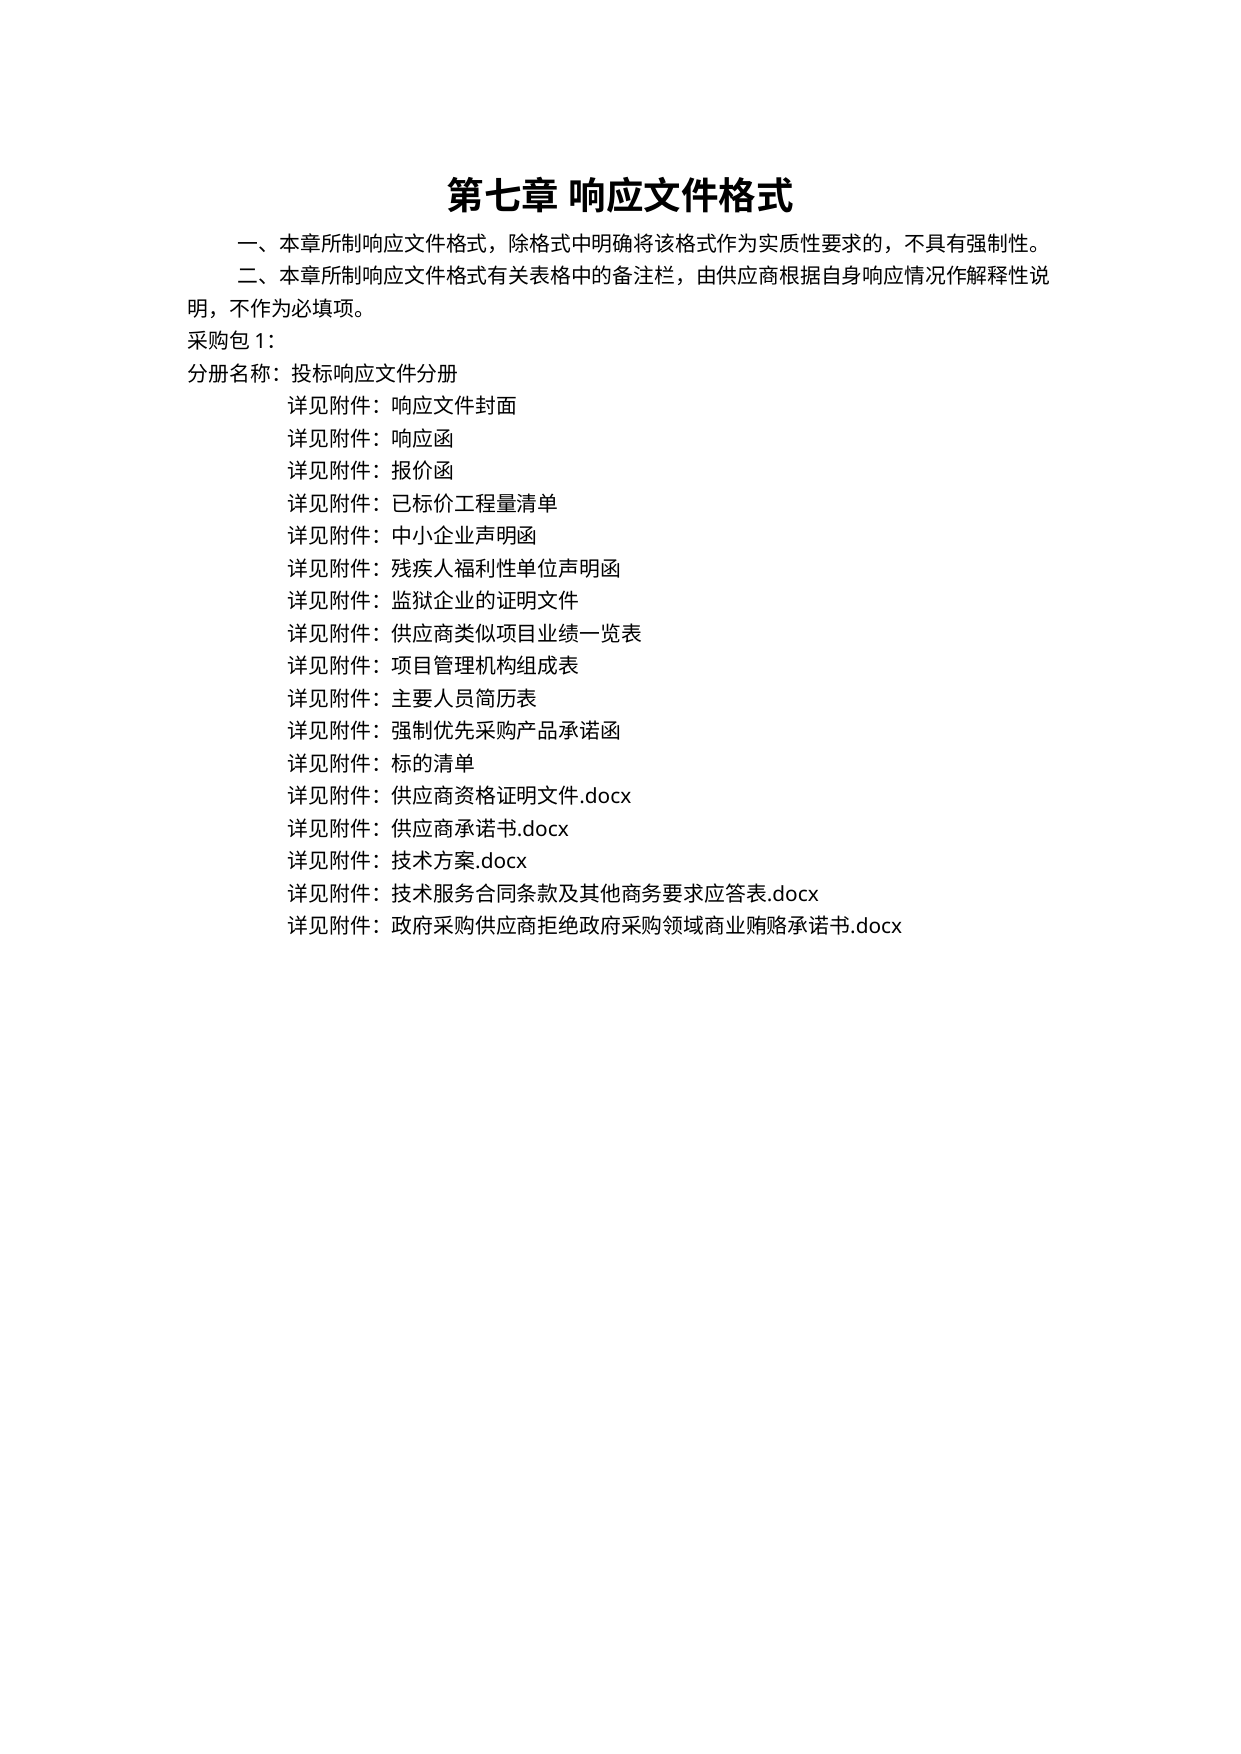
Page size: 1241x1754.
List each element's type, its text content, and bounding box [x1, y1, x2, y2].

text 二、本章所制响应文件格式有关表格中的备注栏，由供应商根据自身响应情况作解释性说明，不作为必填项。 [187, 259, 1053, 324]
text 详见附件：强制优先采购产品承诺函 [187, 714, 1053, 747]
text 详见附件：监狱企业的证明文件 [187, 584, 1053, 617]
text 详见附件：技术方案.docx [187, 844, 1053, 877]
text 第七章 响应文件格式 [187, 162, 1053, 227]
text 详见附件：供应商承诺书.docx [187, 812, 1053, 844]
text 一、本章所制响应文件格式，除格式中明确将该格式作为实质性要求的，不具有强制性。 [187, 227, 1053, 259]
text 详见附件：主要人员简历表 [187, 682, 1053, 714]
text 详见附件：响应函 [187, 422, 1053, 454]
text 详见附件：响应文件封面 [187, 389, 1053, 422]
text 详见附件：供应商类似项目业绩一览表 [187, 617, 1053, 649]
text 详见附件：供应商资格证明文件.docx [187, 779, 1053, 812]
text 详见附件：政府采购供应商拒绝政府采购领域商业贿赂承诺书.docx [187, 909, 1053, 942]
text 详见附件：中小企业声明函 [187, 519, 1053, 552]
text 详见附件：已标价工程量清单 [187, 487, 1053, 519]
text 采购包1： [187, 324, 1053, 357]
text 分册名称：投标响应文件分册 [187, 357, 1053, 389]
text 详见附件：报价函 [187, 454, 1053, 487]
text 详见附件：残疾人福利性单位声明函 [187, 552, 1053, 584]
text 详见附件：项目管理机构组成表 [187, 649, 1053, 682]
text 详见附件：标的清单 [187, 747, 1053, 779]
text 详见附件：技术服务合同条款及其他商务要求应答表.docx [187, 877, 1053, 909]
